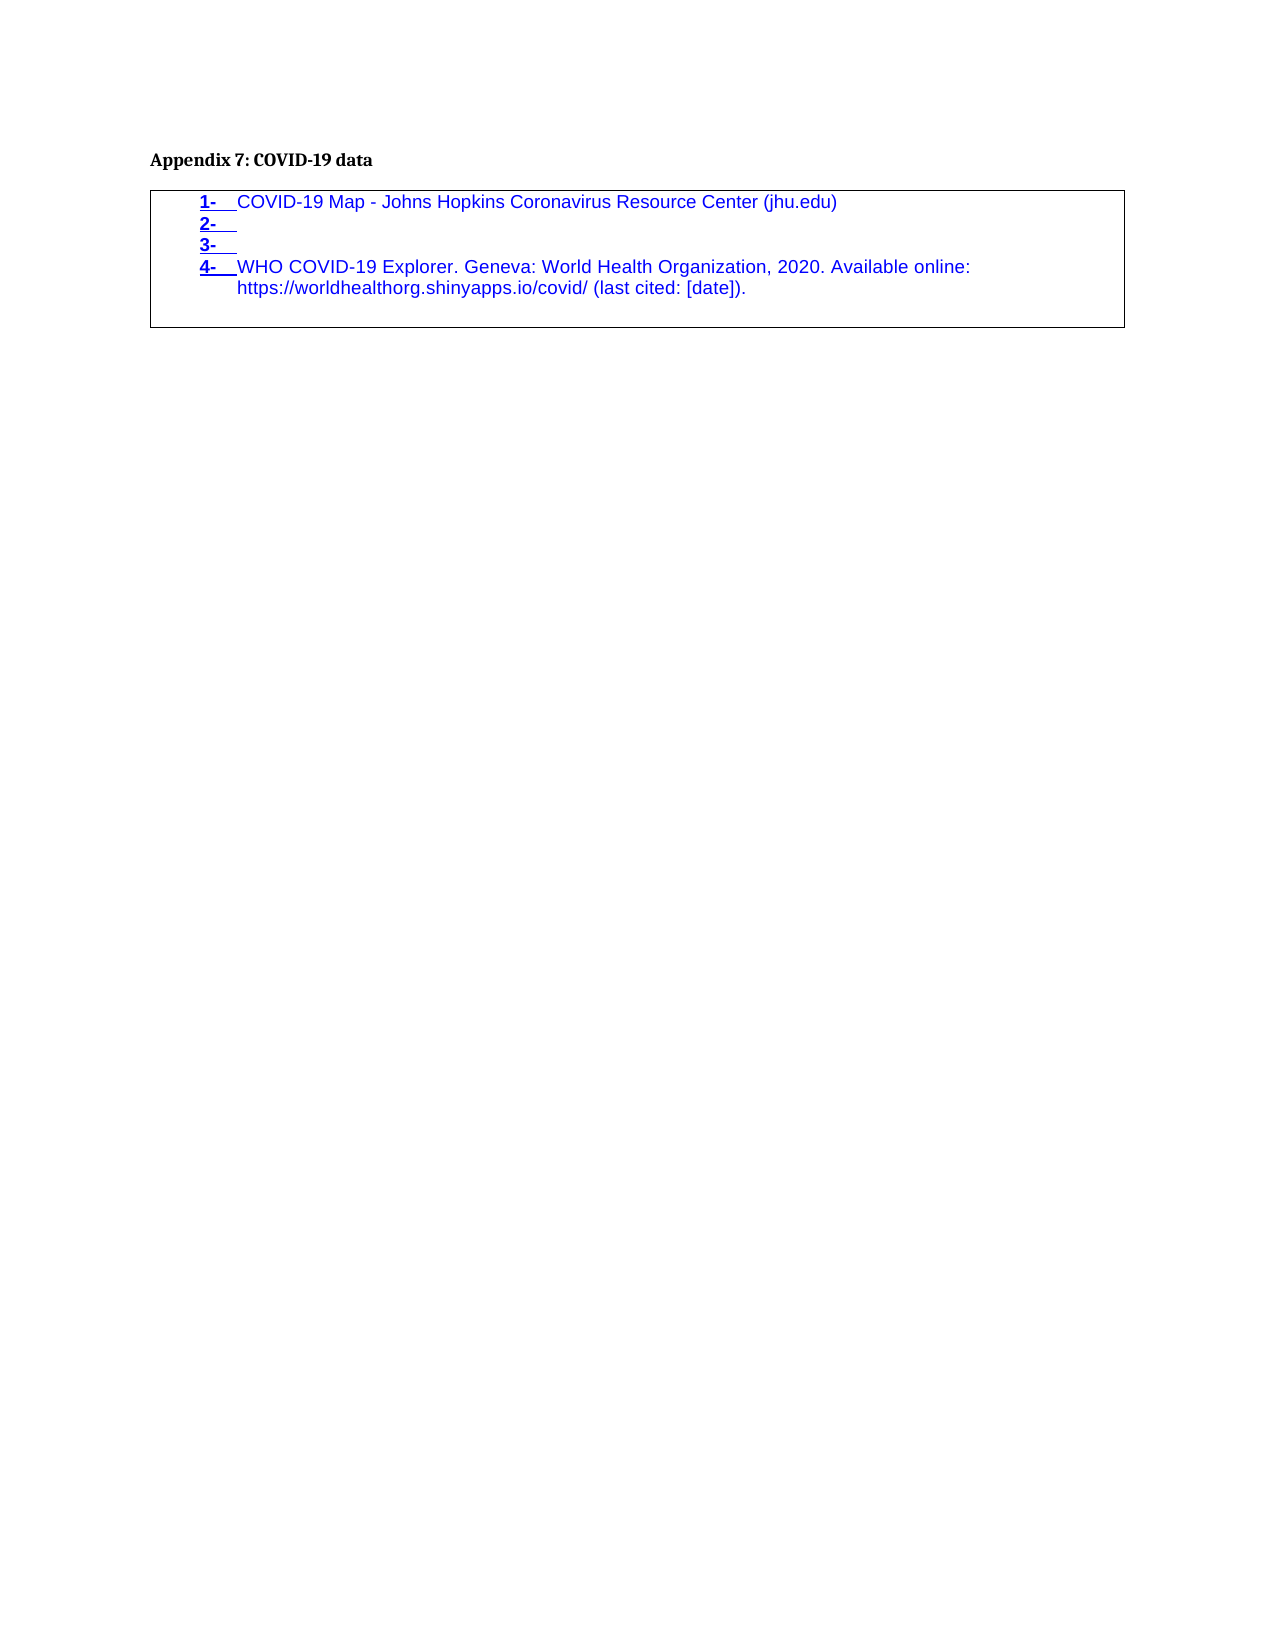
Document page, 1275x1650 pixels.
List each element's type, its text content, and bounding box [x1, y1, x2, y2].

table_header COVID-19 Map - Johns Hopkins Coronavirus Resource Center (jhu.edu) WHO COVID-19 Explorer. Geneva: World Health Organization, 2020. Available online: https://worldhealthorg.shinyapps.io/covid/ (last cited: [date]). [151, 191, 1124, 327]
text Appendix 7: COVID-19 data [150, 150, 1125, 172]
